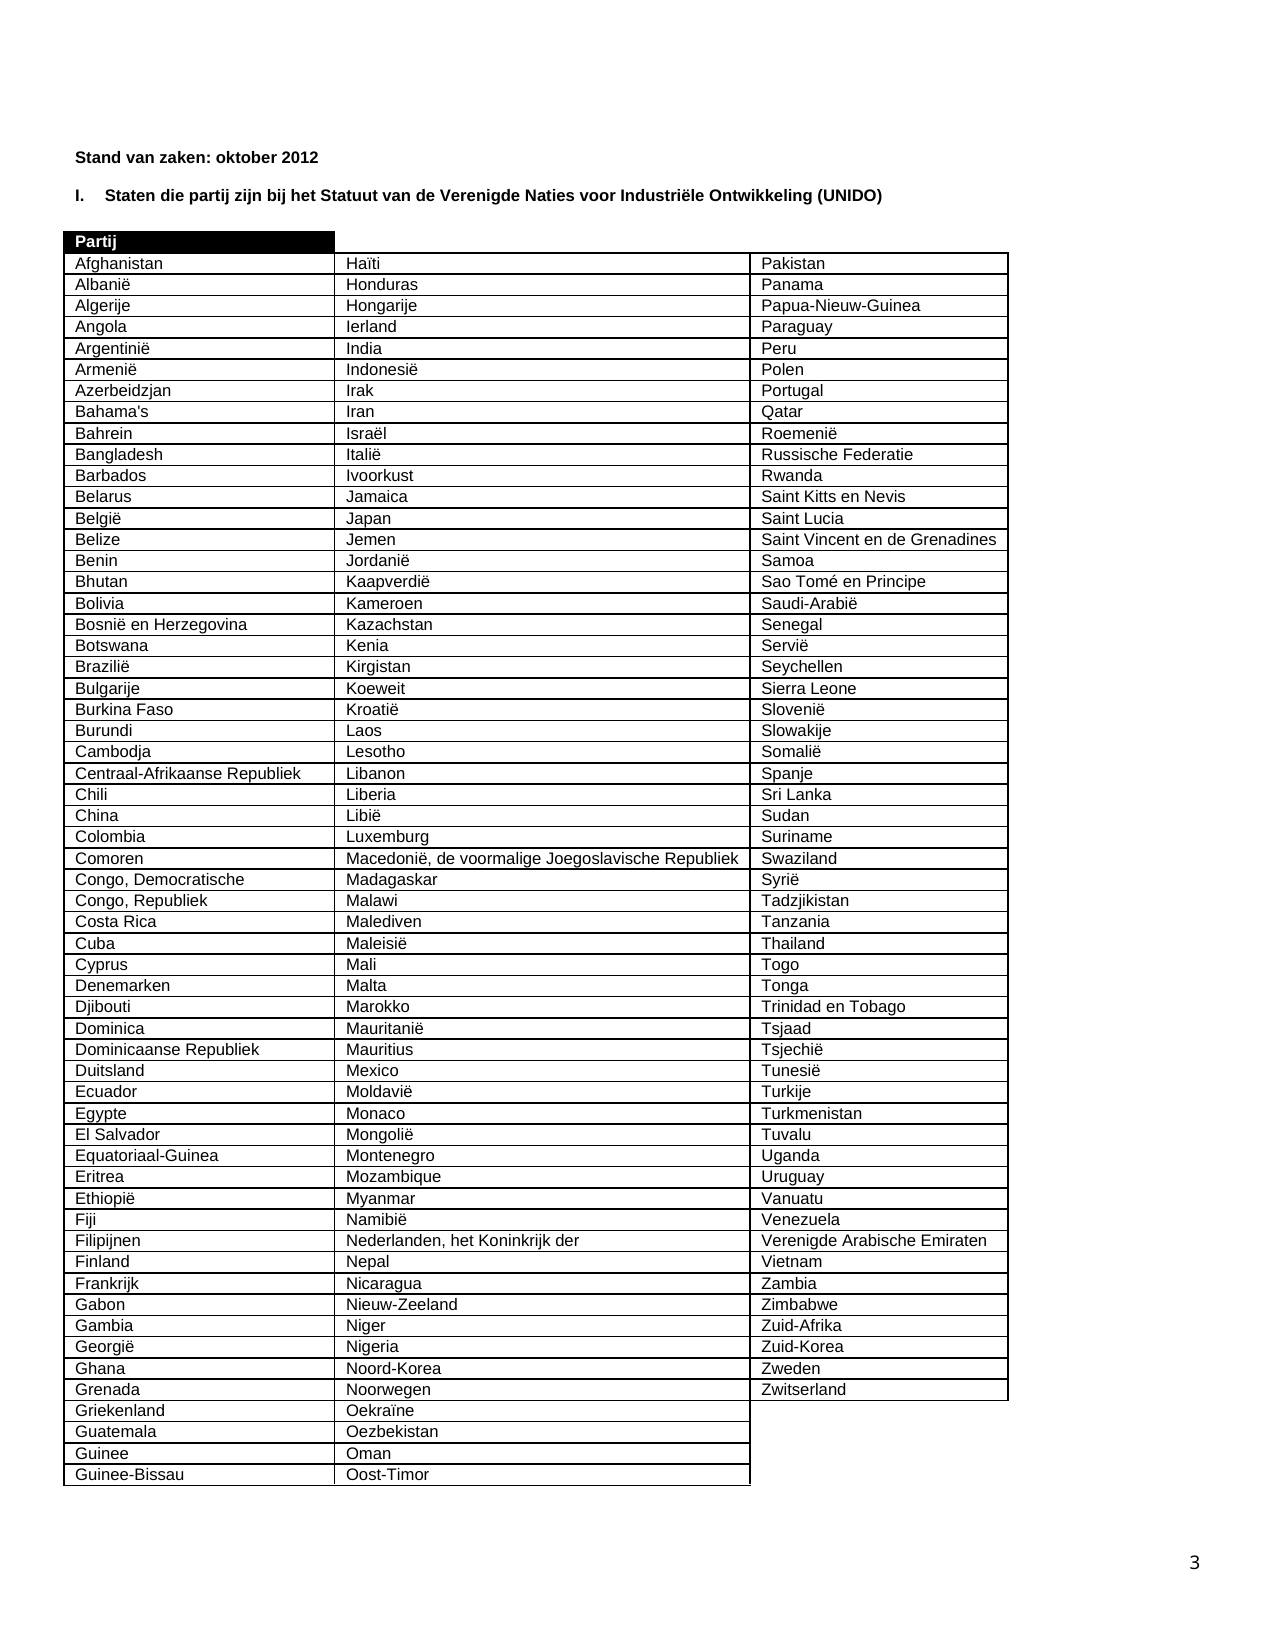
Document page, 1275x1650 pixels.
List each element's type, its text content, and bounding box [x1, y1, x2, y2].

table_cell Lesotho [335, 742, 749, 762]
table_cell Nicaragua [335, 1274, 749, 1293]
table_cell Afghanistan [65, 254, 334, 273]
table_cell Albanië [65, 275, 334, 294]
table_cell Gabon [65, 1295, 334, 1314]
table_cell Oekraïne [335, 1401, 749, 1421]
table_cell Armenië [65, 360, 334, 379]
table_cell Noorwegen [335, 1380, 749, 1399]
table_cell Tonga [751, 976, 1007, 996]
table_cell Seychellen [751, 657, 1007, 677]
table_cell Bulgarije [65, 679, 334, 698]
table_cell Belize [65, 530, 334, 549]
table_cell Finland [65, 1252, 334, 1272]
table_cell Zuid-Afrika [751, 1316, 1007, 1336]
table_cell Tanzania [751, 912, 1007, 932]
list Staten die partij zijn bij het Statuut van de Verenigde Naties voor Industriële Ontwikkeling (UNIDO) [75, 186, 1200, 231]
table_cell Kenia [335, 636, 749, 656]
table_cell Sudan [751, 806, 1007, 826]
table_cell Kroatië [335, 700, 749, 719]
table_cell Duitsland [65, 1061, 334, 1081]
table_cell Iran [335, 402, 749, 422]
table_cell Turkije [751, 1082, 1007, 1102]
table_cell Slovenië [751, 700, 1007, 719]
table_cell Bangladesh [65, 445, 334, 464]
table_cell Libanon [335, 764, 749, 783]
table_cell Portugal [751, 381, 1007, 401]
table_cell El Salvador [65, 1125, 334, 1144]
table_cell Saudi-Arabië [751, 594, 1007, 613]
table_cell Gambia [65, 1316, 334, 1336]
table_cell Tadzjikistan [751, 891, 1007, 911]
table_cell Tsjechië [751, 1040, 1007, 1059]
table_cell Bolivia [65, 594, 334, 613]
table_cell Algerije [65, 296, 334, 316]
table_cell Belarus [65, 487, 334, 507]
table_cell Equatoriaal-Guinea [65, 1146, 334, 1166]
table_cell Oost-Timor [335, 1465, 749, 1484]
table_cell Myanmar [335, 1189, 749, 1208]
table_cell Centraal-Afrikaanse Republiek [65, 764, 334, 783]
table_cell Mauritius [335, 1040, 749, 1059]
table_cell Guatemala [65, 1422, 334, 1442]
table_cell Peru [751, 339, 1007, 358]
table_cell Jamaica [335, 487, 749, 507]
table_cell Niger [335, 1316, 749, 1336]
table_cell Comoren [65, 849, 334, 868]
table_cell Oman [335, 1444, 749, 1463]
table_cell Haïti [335, 254, 749, 273]
table_cell Samoa [751, 551, 1007, 571]
table_cell Zuid-Korea [751, 1337, 1007, 1357]
table_cell Laos [335, 721, 749, 741]
table_cell Qatar [751, 402, 1007, 422]
table_cell Mozambique [335, 1167, 749, 1187]
table_cell Jordanië [335, 551, 749, 571]
table_cell Nederlanden, het Koninkrijk der [335, 1231, 749, 1251]
table_cell Uruguay [751, 1167, 1007, 1187]
table_cell Djibouti [65, 997, 334, 1017]
table_cell Madagaskar [335, 870, 749, 889]
table_cell Egypte [65, 1104, 334, 1123]
table_cell Burkina Faso [65, 700, 334, 719]
table_cell Fiji [65, 1210, 334, 1229]
table_cell Ierland [335, 317, 749, 337]
table_cell Bahrein [65, 424, 334, 443]
table_cell Venezuela [751, 1210, 1007, 1229]
table_cell Turkmenistan [751, 1104, 1007, 1123]
table_cell Mauritanië [335, 1019, 749, 1038]
table_cell Somalië [751, 742, 1007, 762]
table_cell Nigeria [335, 1337, 749, 1357]
table_cell Israël [335, 424, 749, 443]
table_cell Brazilië [65, 657, 334, 677]
table_cell Benin [65, 551, 334, 571]
table_cell Koeweit [335, 679, 749, 698]
table_cell Panama [751, 275, 1007, 294]
table_cell Russische Federatie [751, 445, 1007, 464]
table_cell Moldavië [335, 1082, 749, 1102]
table_cell Denemarken [65, 976, 334, 996]
table_cell Congo, Democratische Republiek [65, 870, 334, 889]
table_cell Filipijnen [65, 1231, 334, 1251]
table_cell Macedonië, de voormalige Joegoslavische Republiek [335, 849, 749, 868]
table_cell Angola [65, 317, 334, 337]
table_cell Oezbekistan [335, 1422, 749, 1442]
table_cell Bhutan [65, 572, 334, 592]
table_cell Maleisië [335, 934, 749, 953]
table_cell Luxemburg [335, 827, 749, 847]
table_cell Bosnië en Herzegovina [65, 615, 334, 634]
table_cell Uganda [751, 1146, 1007, 1166]
table_cell Pakistan [751, 254, 1007, 273]
table_cell Bahama's [65, 402, 334, 422]
table_cell Nieuw-Zeeland [335, 1295, 749, 1314]
table_cell Papua-Nieuw-Guinea [751, 296, 1007, 316]
table_cell Noord-Korea [335, 1359, 749, 1378]
table_cell Cyprus [65, 955, 334, 974]
table_cell Senegal [751, 615, 1007, 634]
table_cell Grenada [65, 1380, 334, 1399]
table_cell Montenegro [335, 1146, 749, 1166]
table_cell Saint Vincent en de Grenadines [751, 530, 1007, 549]
table_cell Swaziland [751, 849, 1007, 868]
table_header Partij [65, 232, 334, 252]
table_cell Togo [751, 955, 1007, 974]
table_cell Polen [751, 360, 1007, 379]
table_cell Verenigde Arabische Emiraten [751, 1231, 1007, 1251]
table_cell Costa Rica [65, 912, 334, 932]
table_cell Irak [335, 381, 749, 401]
table_cell Azerbeidzjan [65, 381, 334, 401]
table_cell Dominica [65, 1019, 334, 1038]
table_cell Tuvalu [751, 1125, 1007, 1144]
table_cell Paraguay [751, 317, 1007, 337]
table_cell Burundi [65, 721, 334, 741]
table_cell Zambia [751, 1274, 1007, 1293]
table_cell Dominicaanse Republiek [65, 1040, 334, 1059]
table_cell Guinee-Bissau [65, 1465, 334, 1484]
table_cell Marokko [335, 997, 749, 1017]
table_cell Kameroen [335, 594, 749, 613]
table_cell Trinidad en Tobago [751, 997, 1007, 1017]
table_cell Eritrea [65, 1167, 334, 1187]
table_cell Japan [335, 509, 749, 528]
table_cell Kazachstan [335, 615, 749, 634]
table_cell Libië [335, 806, 749, 826]
table_cell Colombia [65, 827, 334, 847]
table_cell Chili [65, 785, 334, 804]
table_cell Suriname [751, 827, 1007, 847]
table_cell Vietnam [751, 1252, 1007, 1272]
table_cell Indonesië [335, 360, 749, 379]
table_cell Congo, Republiek [65, 891, 334, 911]
table_cell Vanuatu [751, 1189, 1007, 1208]
table_cell Argentinië [65, 339, 334, 358]
table_cell Zweden [751, 1359, 1007, 1378]
table_cell Tunesië [751, 1061, 1007, 1081]
table_cell Ethiopië [65, 1189, 334, 1208]
table_cell Kirgistan [335, 657, 749, 677]
table_cell Liberia [335, 785, 749, 804]
text Stand van zaken: oktober 2012 [75, 148, 1200, 167]
table_cell China [65, 806, 334, 826]
table_cell Namibië [335, 1210, 749, 1229]
table_cell Nepal [335, 1252, 749, 1272]
table_cell Malta [335, 976, 749, 996]
table_cell Syrië [751, 870, 1007, 889]
table_cell Zwitserland [751, 1380, 1007, 1399]
table_cell Saint Kitts en Nevis [751, 487, 1007, 507]
table_cell Mexico [335, 1061, 749, 1081]
table_cell Cambodja [65, 742, 334, 762]
table_cell Roemenië [751, 424, 1007, 443]
table_cell Tsjaad [751, 1019, 1007, 1038]
table_cell Zimbabwe [751, 1295, 1007, 1314]
table_cell Botswana [65, 636, 334, 656]
table_cell Guinee [65, 1444, 334, 1463]
table_cell Jemen [335, 530, 749, 549]
table_cell Italië [335, 445, 749, 464]
table_cell Rwanda [751, 466, 1007, 486]
table_cell Monaco [335, 1104, 749, 1123]
table_cell Malawi [335, 891, 749, 911]
table_cell België [65, 509, 334, 528]
table_cell Malediven [335, 912, 749, 932]
table_cell Frankrijk [65, 1274, 334, 1293]
table_cell Ivoorkust [335, 466, 749, 486]
table_cell Sierra Leone [751, 679, 1007, 698]
table_cell Georgië [65, 1337, 334, 1357]
table_cell Sao Tomé en Principe [751, 572, 1007, 592]
table_cell Hongarije [335, 296, 749, 316]
table_cell Griekenland [65, 1401, 334, 1421]
table_cell Ecuador [65, 1082, 334, 1102]
table_cell Thailand [751, 934, 1007, 953]
table_cell Cuba [65, 934, 334, 953]
table_cell Sri Lanka [751, 785, 1007, 804]
table_cell Saint Lucia [751, 509, 1007, 528]
table_cell India [335, 339, 749, 358]
table_cell Ghana [65, 1359, 334, 1378]
table_cell Servië [751, 636, 1007, 656]
table_cell Kaapverdië [335, 572, 749, 592]
table_cell Mali [335, 955, 749, 974]
table_cell Mongolië [335, 1125, 749, 1144]
table_cell Slowakije [751, 721, 1007, 741]
table_cell Spanje [751, 764, 1007, 783]
table_cell Barbados [65, 466, 334, 486]
table_cell Honduras [335, 275, 749, 294]
